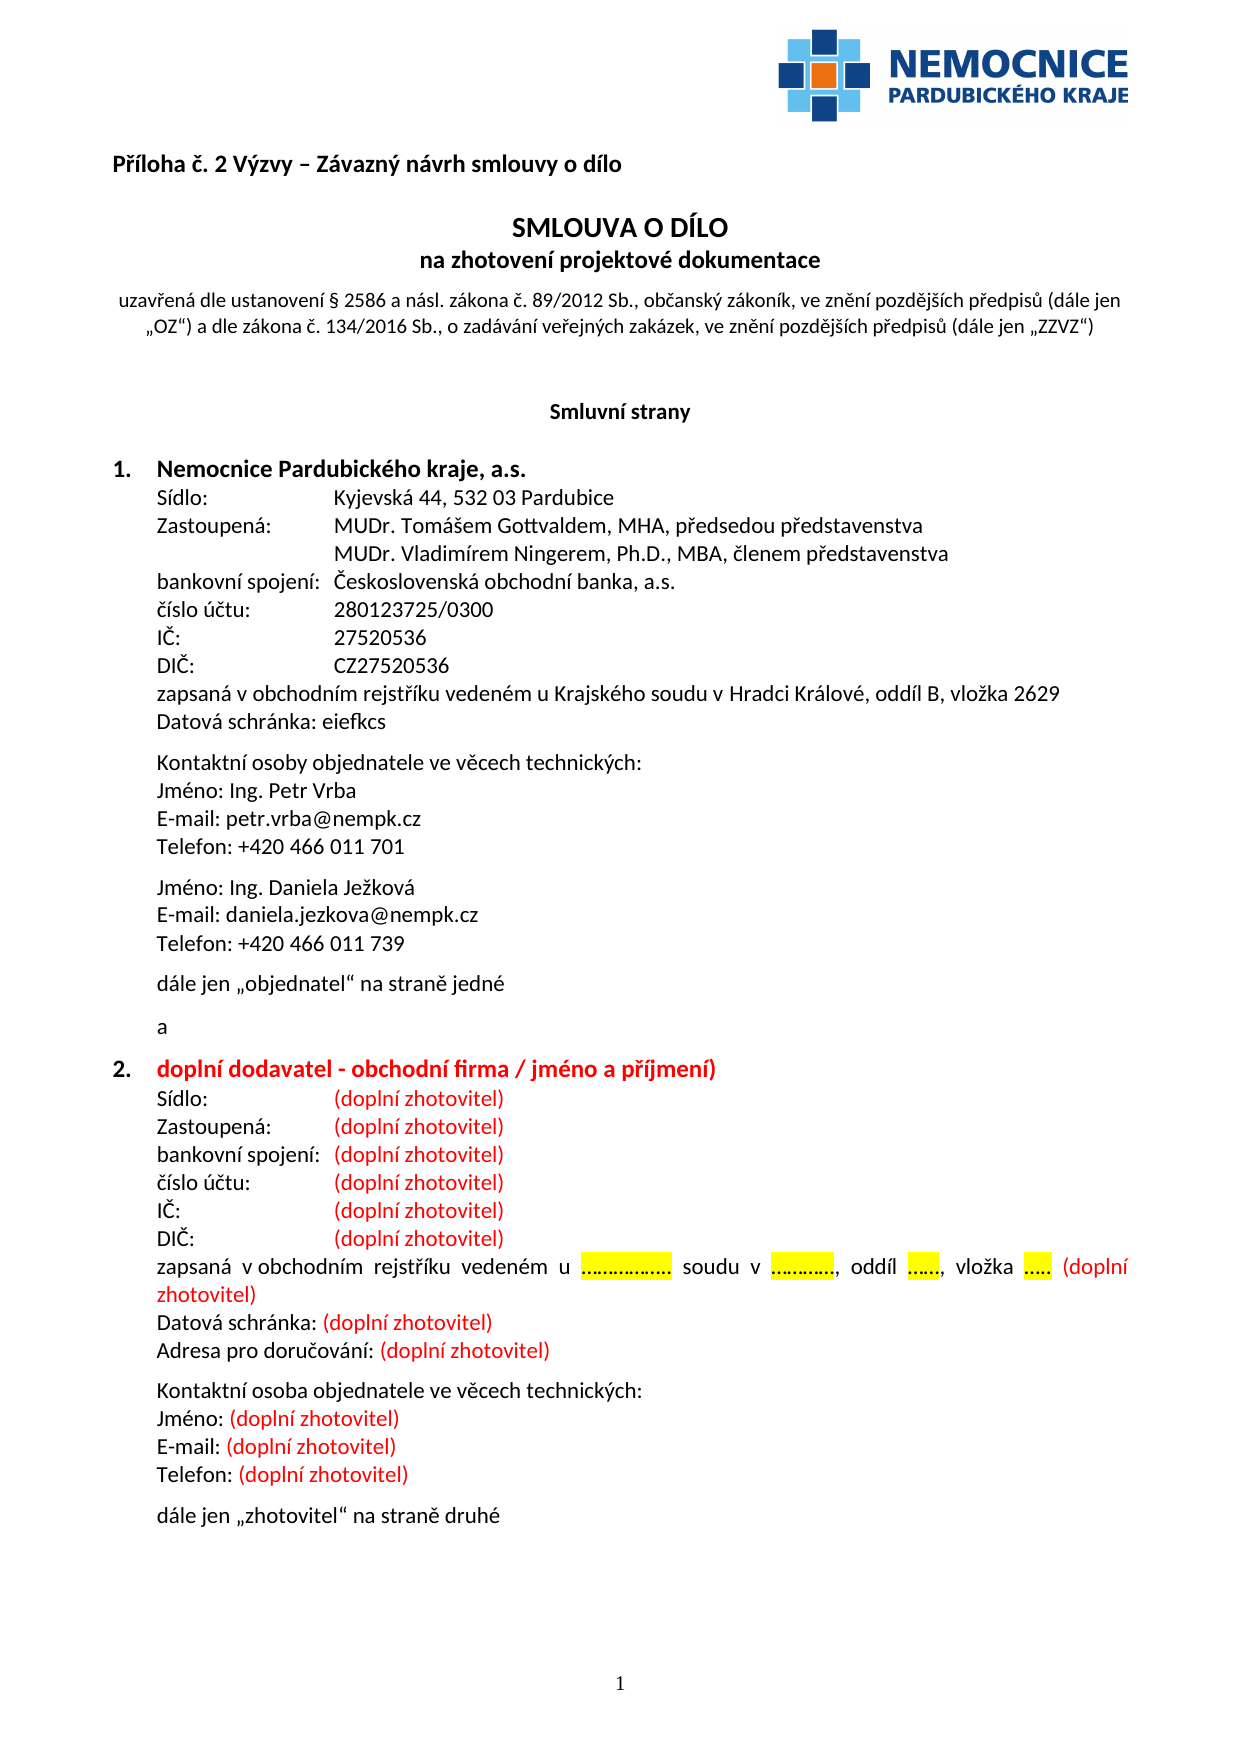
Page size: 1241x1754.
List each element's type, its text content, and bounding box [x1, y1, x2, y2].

text Telefon: (doplní zhotovitel) [156, 1461, 1128, 1488]
text bankovní spojení: (doplní zhotovitel) [157, 1140, 1128, 1168]
text Datová schránka: eiefkcs [156, 707, 1128, 736]
text a [112, 1012, 1128, 1041]
list MUDr. Vladimírem Ningerem, Ph.D., MBA, členem představenstva [157, 539, 1128, 567]
text E-mail: petr.vrba@nempk.cz [157, 804, 1128, 832]
list Nemocnice Pardubického kraje, a.s. [112, 453, 1128, 483]
text Kontaktní osoby objednatele ve věcech technických: [157, 748, 1128, 776]
text Jméno: Ing. Daniela Ježková [157, 873, 1128, 901]
text uzavřená dle ustanovení § 2586 a násl. zákona č. 89/2012 Sb., občanský zákoník, ve znění pozdějších předpisů (dále jen „OZ“) a dle zákona č. 134/2016 Sb., o zadávání veřejných zakázek, ve znění pozdějších předpisů (dále jen „ZZVZ“) [112, 287, 1128, 338]
text Datová schránka: (doplní zhotovitel) [112, 1308, 1128, 1336]
text Příloha č. 2 Výzvy – Závazný návrh smlouvy o dílo [112, 148, 1128, 178]
text E-mail: daniela.jezkova@nempk.cz [157, 901, 1128, 929]
text bankovní spojení: Československá obchodní banka, a.s. [157, 567, 1128, 595]
text dále jen „zhotovitel“ na straně druhé [112, 1501, 1128, 1529]
list Sídlo: (doplní zhotovitel) [157, 1084, 1128, 1112]
text Telefon: +420 466 011 701 [112, 832, 1128, 860]
text zapsaná v obchodním rejstříku vedeném u Krajského soudu v Hradci Králové, oddíl B, vložka 2629 [157, 679, 1128, 707]
text Smluvní strany [112, 397, 1128, 425]
text E-mail: (doplní zhotovitel) [157, 1432, 1128, 1461]
text DIČ: CZ27520536 [112, 651, 1128, 679]
text číslo účtu: 280123725/0300 [157, 595, 1128, 623]
text na zhotovení projektové dokumentace [112, 244, 1128, 275]
text Adresa pro doručování: (doplní zhotovitel) [156, 1336, 1128, 1364]
list IČ: 27520536 [157, 623, 1128, 651]
text číslo účtu: (doplní zhotovitel) [157, 1168, 1128, 1196]
text SMLOUVA O DÍLO [112, 209, 1128, 244]
text Jméno: Ing. Petr Vrba [112, 776, 1128, 804]
text zapsaná v obchodním rejstříku vedeném u …………….. soudu v …………, oddíl ……, vložka ….. (doplní zhotovitel) [157, 1252, 1128, 1308]
list Zastoupená: (doplní zhotovitel) [157, 1112, 1128, 1140]
list Kontaktní osoba objednatele ve věcech technických: [150, 1376, 1128, 1404]
list IČ: (doplní zhotovitel) [157, 1196, 1128, 1224]
list doplní dodavatel - obchodní firma / jméno a příjmení) [112, 1053, 1128, 1084]
list Zastoupená: MUDr. Tomášem Gottvaldem, MHA, předsedou představenstva [157, 511, 1128, 539]
text Jméno: (doplní zhotovitel) [157, 1404, 1128, 1432]
text dále jen „objednatel“ na straně jedné [112, 969, 1128, 997]
picture [777, 28, 1128, 123]
text Telefon: +420 466 011 739 [156, 929, 1128, 957]
text DIČ: (doplní zhotovitel) [112, 1224, 1128, 1252]
list Sídlo: Kyjevská 44, 532 03 Pardubice [157, 483, 1128, 511]
